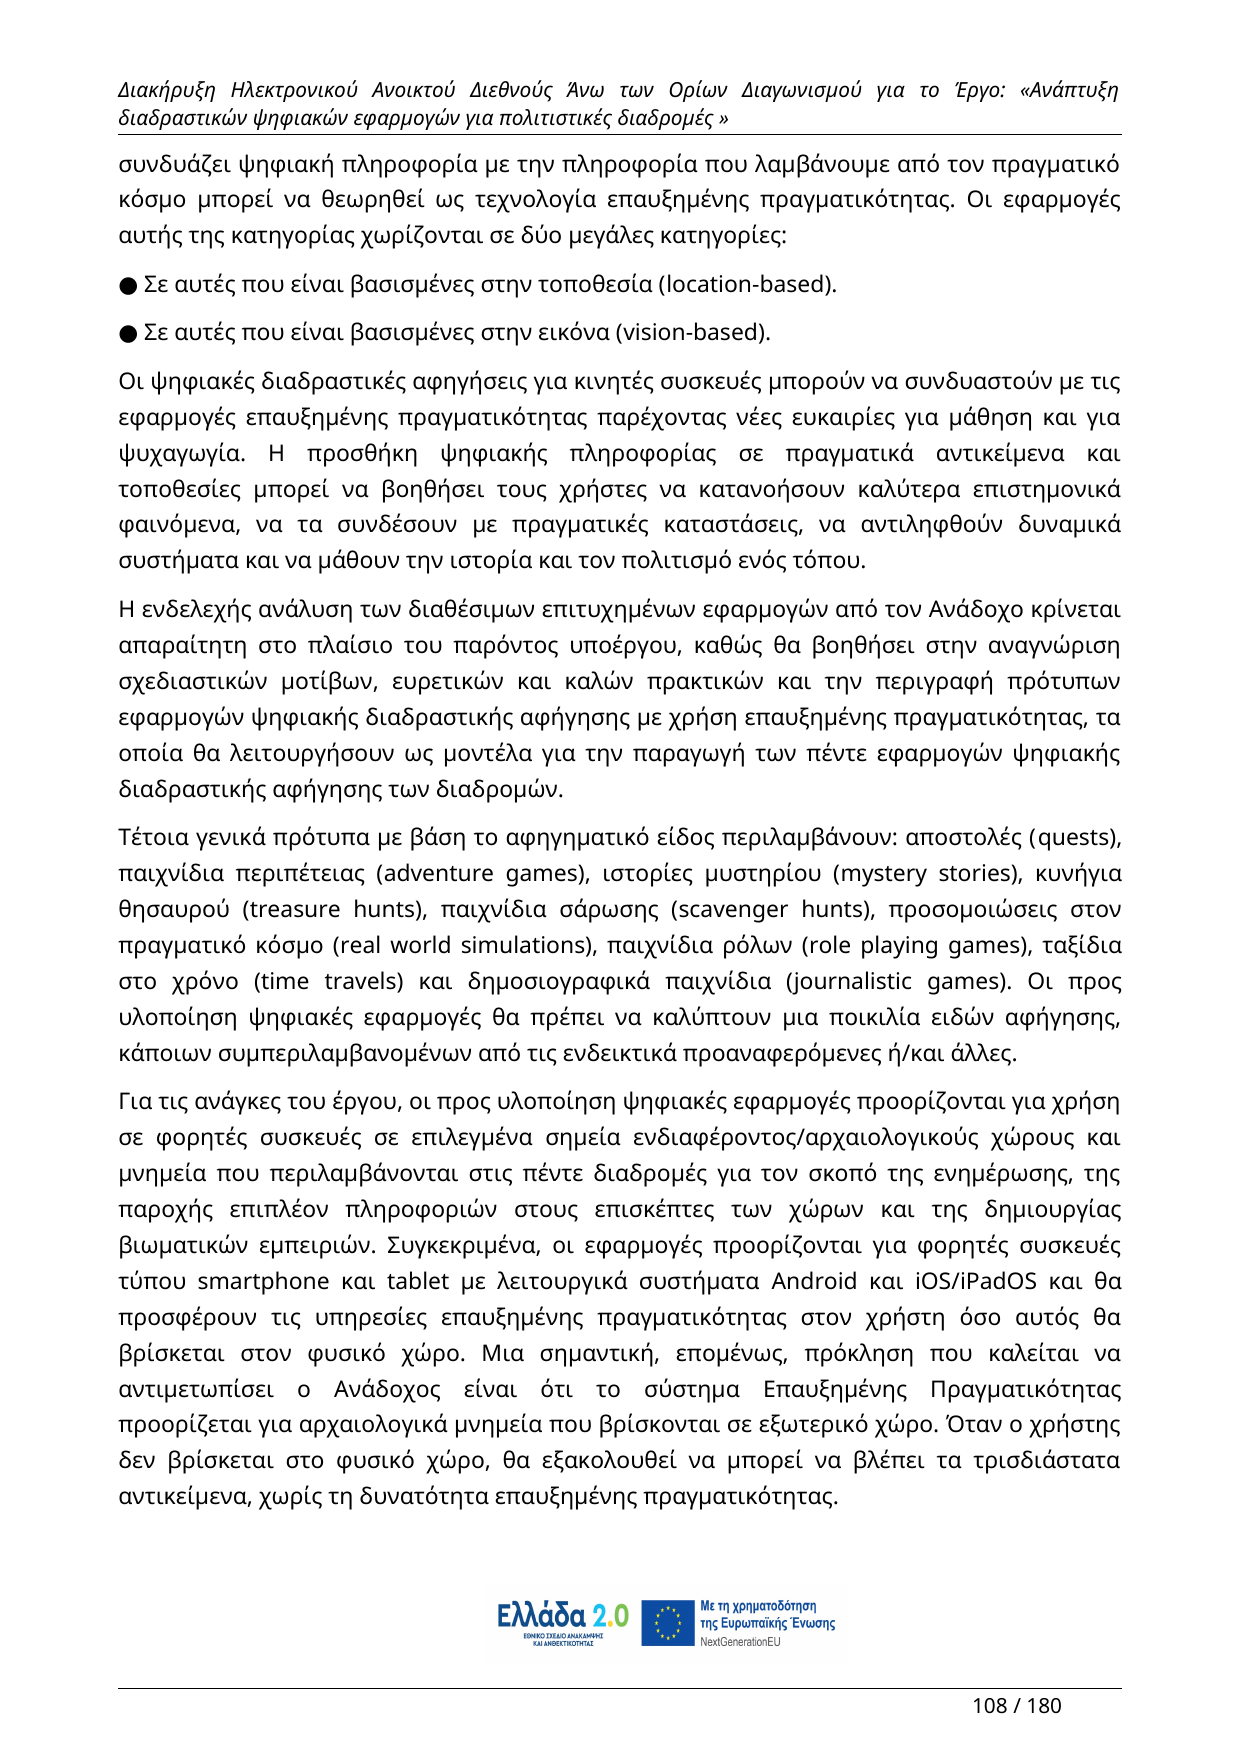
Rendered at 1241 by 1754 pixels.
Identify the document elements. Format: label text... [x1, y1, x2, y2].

text ● Σε αυτές που είναι βασισμένες στην εικόνα (vision-based). [118, 316, 1122, 347]
text Τέτοια γενικά πρότυπα με βάση το αφηγηματικό είδος περιλαμβάνουν: αποστολές (quests), παιχνίδια περιπέτειας (adventure games), ιστορίες μυστηρίου (mystery stories), κυνήγια θησαυρού (treasure hunts), παιχνίδια σάρωσης (scavenger hunts), προσομοιώσεις στον πραγματικό κόσμο (real world simulations), παιχνίδια ρόλων (role playing games), ταξίδια στο χρόνο (time travels) και δημοσιογραφικά παιχνίδια (journalistic games). Οι προς υλοποίηση ψηφιακές εφαρμογές θα πρέπει να καλύπτουν μια ποικιλία ειδών αφήγησης, κάποιων συμπεριλαμβανομένων από τις ενδεικτικά προαναφερόμενες ή/και άλλες. [118, 821, 1122, 1068]
text ● Σε αυτές που είναι βασισμένες στην τοποθεσία (location-based). [118, 268, 1122, 299]
text Η ενδελεχής ανάλυση των διαθέσιμων επιτυχημένων εφαρμογών από τον Ανάδοχο κρίνεται απαραίτητη στο πλαίσιο του παρόντος υποέργου, καθώς θα βοηθήσει στην αναγνώριση σχεδιαστικών μοτίβων, ευρετικών και καλών πρακτικών και την περιγραφή πρότυπων εφαρμογών ψηφιακής διαδραστικής αφήγησης με χρήση επαυξημένης πραγματικότητας, τα οποία θα λειτουργήσουν ως μοντέλα για την παραγωγή των πέντε εφαρμογών ψηφιακής διαδραστικής αφήγησης των διαδρομών. [118, 593, 1122, 804]
text Οι ψηφιακές διαδραστικές αφηγήσεις για κινητές συσκευές μπορούν να συνδυαστούν με τις εφαρμογές επαυξημένης πραγματικότητας παρέχοντας νέες ευκαιρίες για μάθηση και για ψυχαγωγία. Η προσθήκη ψηφιακής πληροφορίας σε πραγματικά αντικείμενα και τοποθεσίες μπορεί να βοηθήσει τους χρήστες να κατανοήσουν καλύτερα επιστημονικά φαινόμενα, να τα συνδέσουν με πραγματικές καταστάσεις, να αντιληφθούν δυναμικά συστήματα και να μάθουν την ιστορία και τον πολιτισμό ενός τόπου. [118, 365, 1122, 576]
text Για τις ανάγκες του έργου, οι προς υλοποίηση ψηφιακές εφαρμογές προορίζονται για χρήση σε φορητές συσκευές σε επιλεγμένα σημεία ενδιαφέροντος/αρχαιολογικούς χώρους και μνημεία που περιλαμβάνονται στις πέντε διαδρομές για τον σκοπό της ενημέρωσης, της παροχής επιπλέον πληροφοριών στους επισκέπτες των χώρων και της δημιουργίας βιωματικών εμπειριών. Συγκεκριμένα, οι εφαρμογές προορίζονται για φορητές συσκευές τύπου smartphone και tablet με λειτουργικά συστήματα Android και iOS/iPadOS και θα προσφέρουν τις υπηρεσίες επαυξημένης πραγματικότητας στον χρήστη όσο αυτός θα βρίσκεται στον φυσικό χώρο. Μια σημαντική, επομένως, πρόκληση που καλείται να αντιμετωπίσει ο Ανάδοχος είναι ότι το σύστημα Επαυξημένης Πραγματικότητας προορίζεται για αρχαιολογικά μνημεία που βρίσκονται σε εξωτερικό χώρο. Όταν ο χρήστης δεν βρίσκεται στο φυσικό χώρο, θα εξακολουθεί να μπορεί να βλέπει τα τρισδιάστατα αντικείμενα, χωρίς τη δυνατότητα επαυξημένης πραγματικότητας. [118, 1085, 1122, 1512]
picture [485, 1583, 848, 1663]
